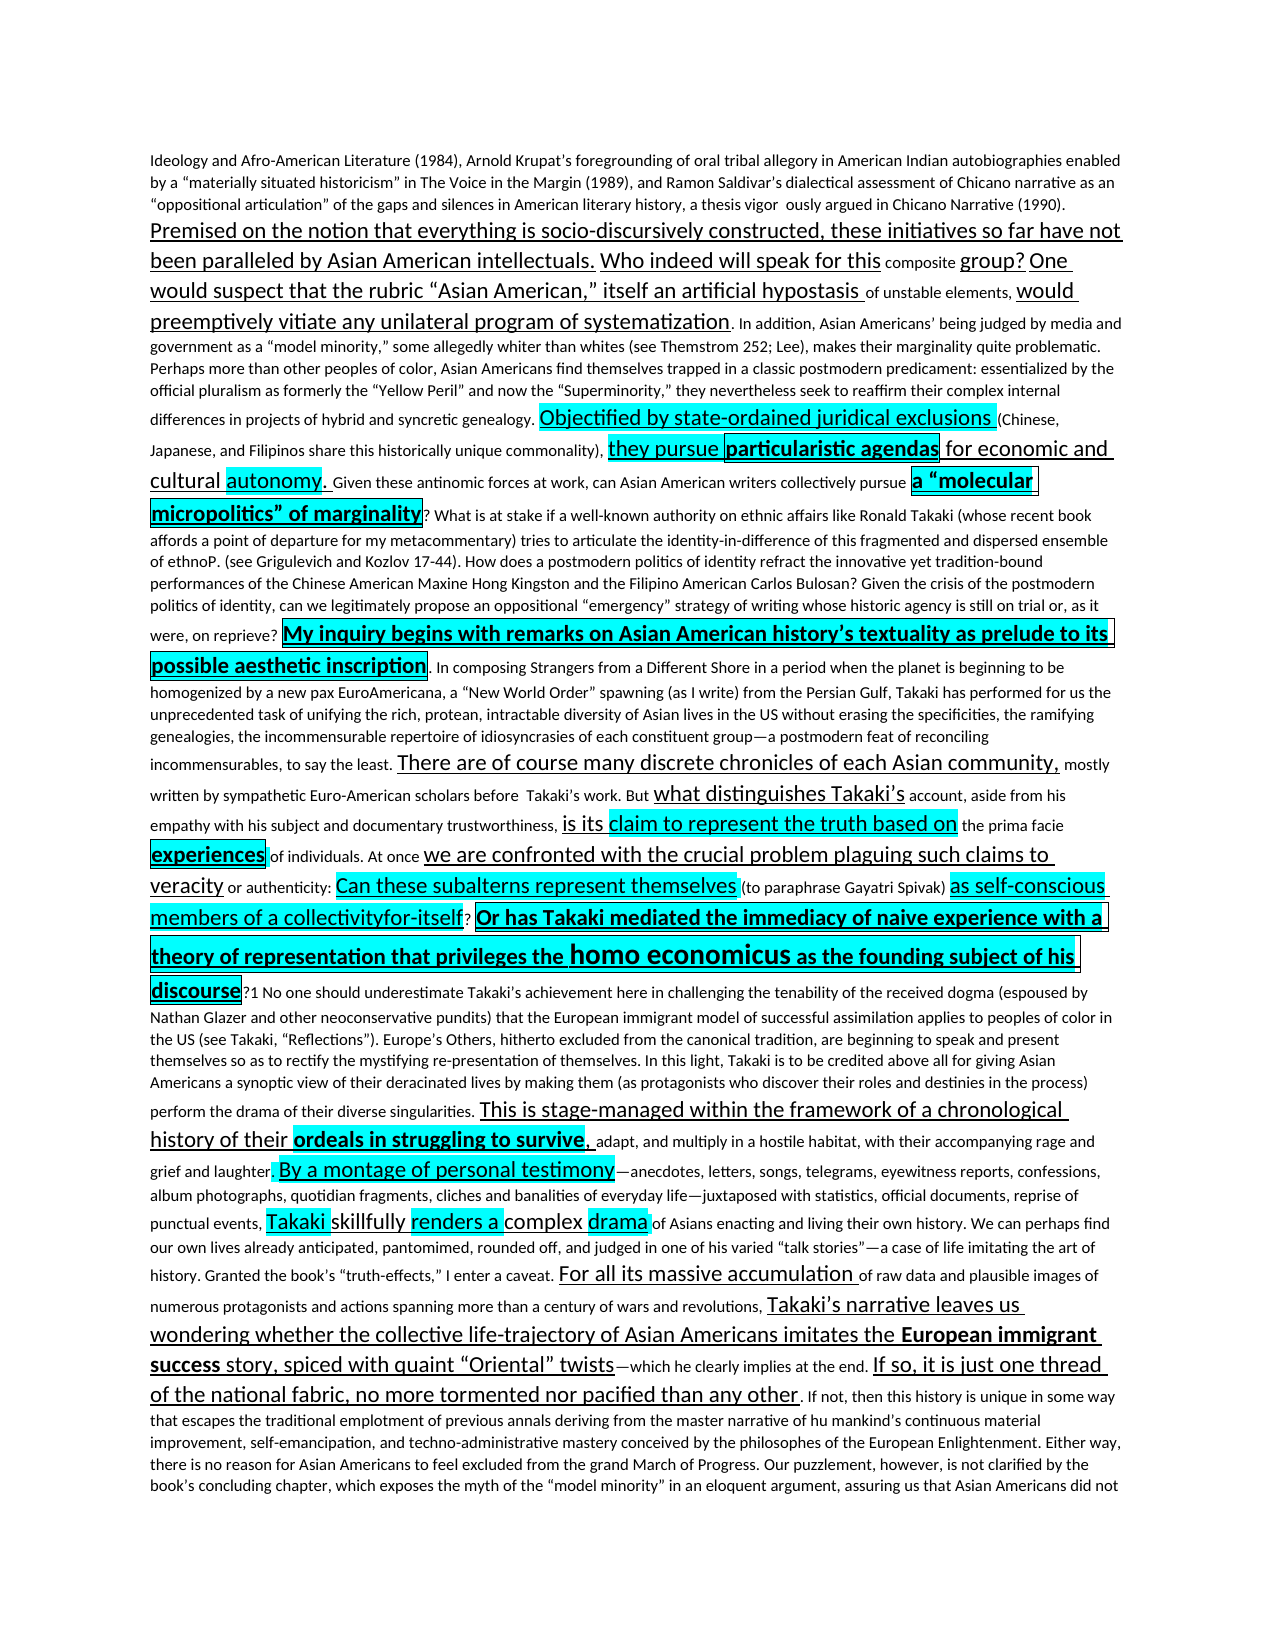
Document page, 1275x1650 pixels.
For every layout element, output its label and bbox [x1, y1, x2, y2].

text [150, 150, 1125, 1496]
